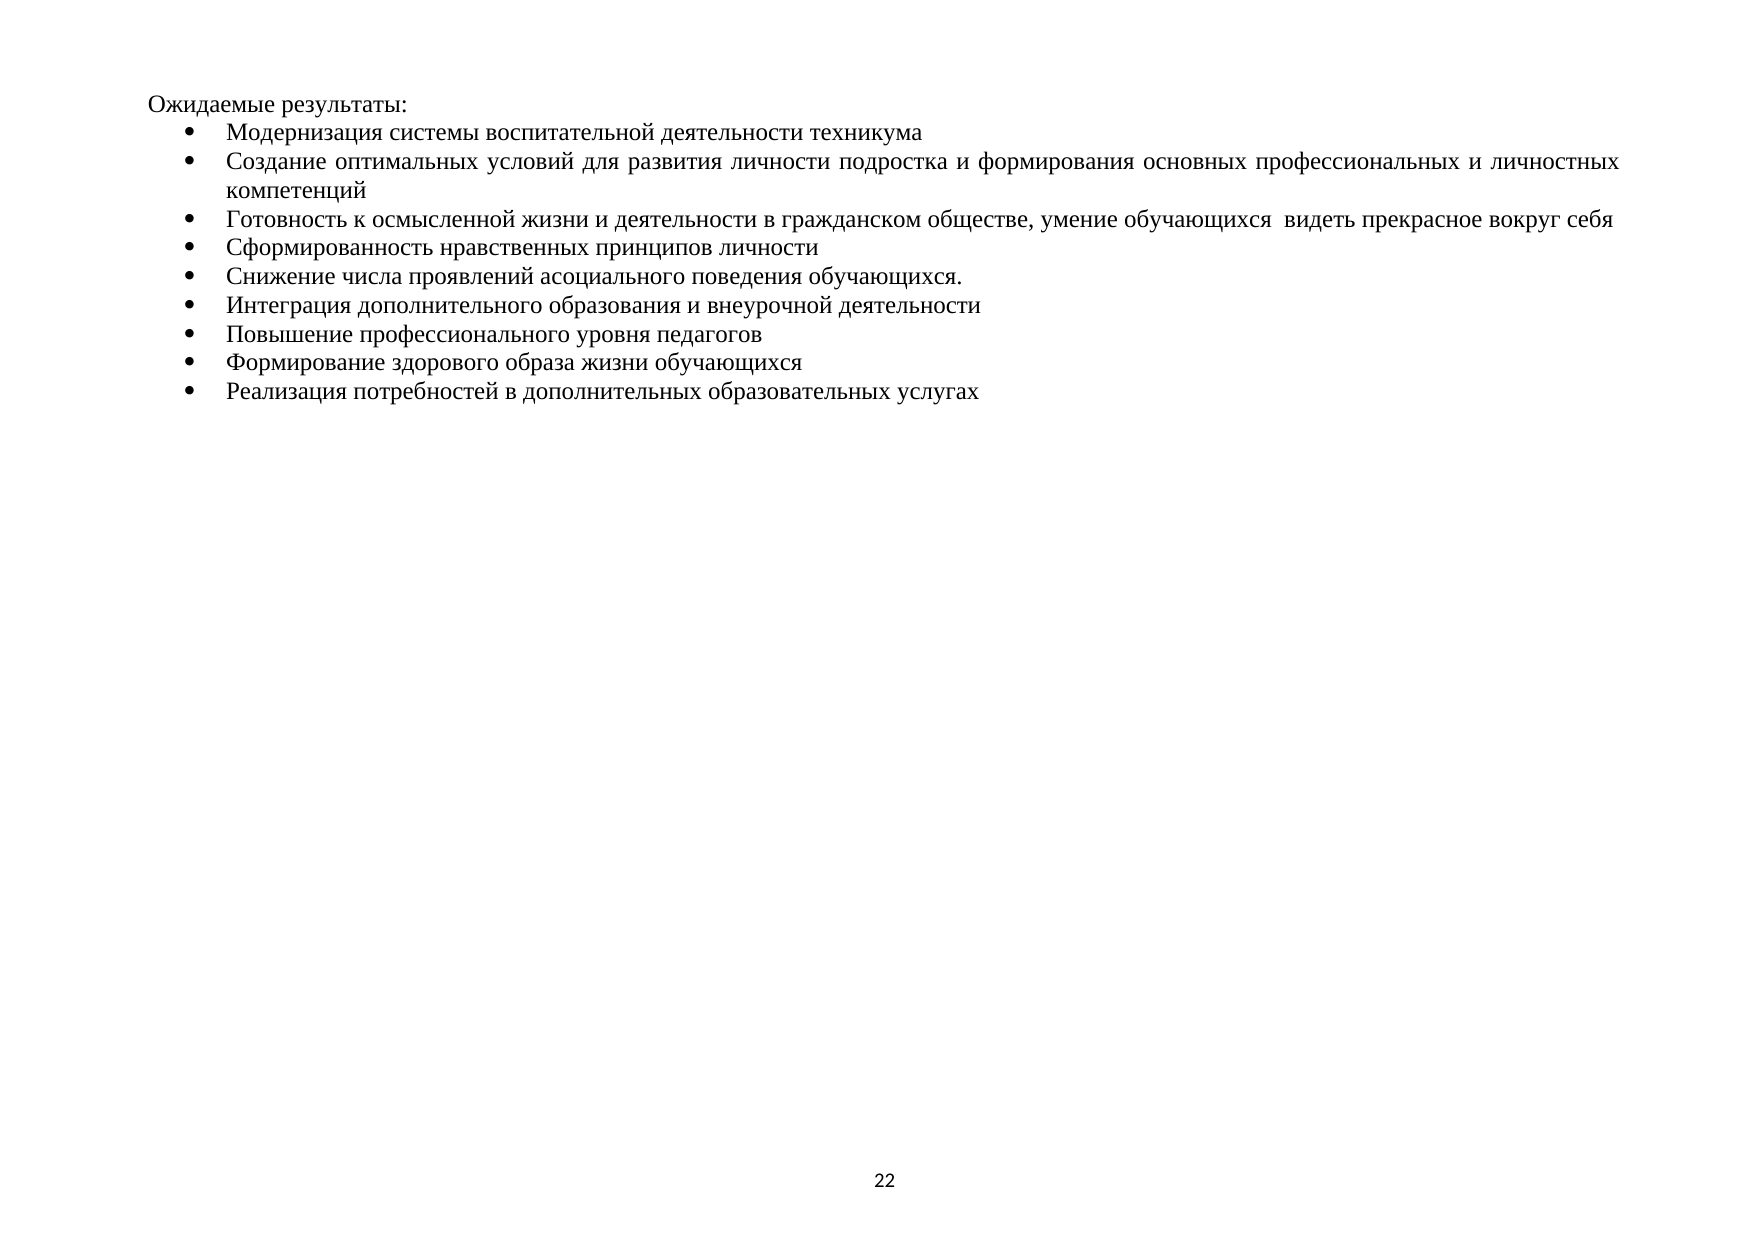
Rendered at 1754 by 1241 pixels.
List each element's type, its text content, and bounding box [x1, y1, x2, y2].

list Модернизация системы воспитательной деятельности техникума [185, 117, 1621, 146]
list Создание оптимальных условий для развития личности подростка и формирования основных профессиональных и личностных компетенций [185, 146, 1621, 204]
list Сформированность нравственных принципов личности [185, 232, 1621, 261]
list Реализация потребностей в дополнительных образовательных услугах [185, 376, 1621, 405]
list Готовность к осмысленной жизни и деятельности в гражданском обществе, умение обучающихся видеть прекрасное вокруг себя [185, 204, 1621, 232]
list Повышение профессионального уровня педагогов [185, 319, 1621, 347]
list Снижение числа проявлений асоциального поведения обучающихся. [185, 261, 1621, 290]
text Ожидаемые результаты: [148, 89, 1621, 117]
list Интеграция дополнительного образования и внеурочной деятельности [185, 290, 1621, 319]
list Формирование здорового образа жизни обучающихся [185, 347, 1621, 376]
